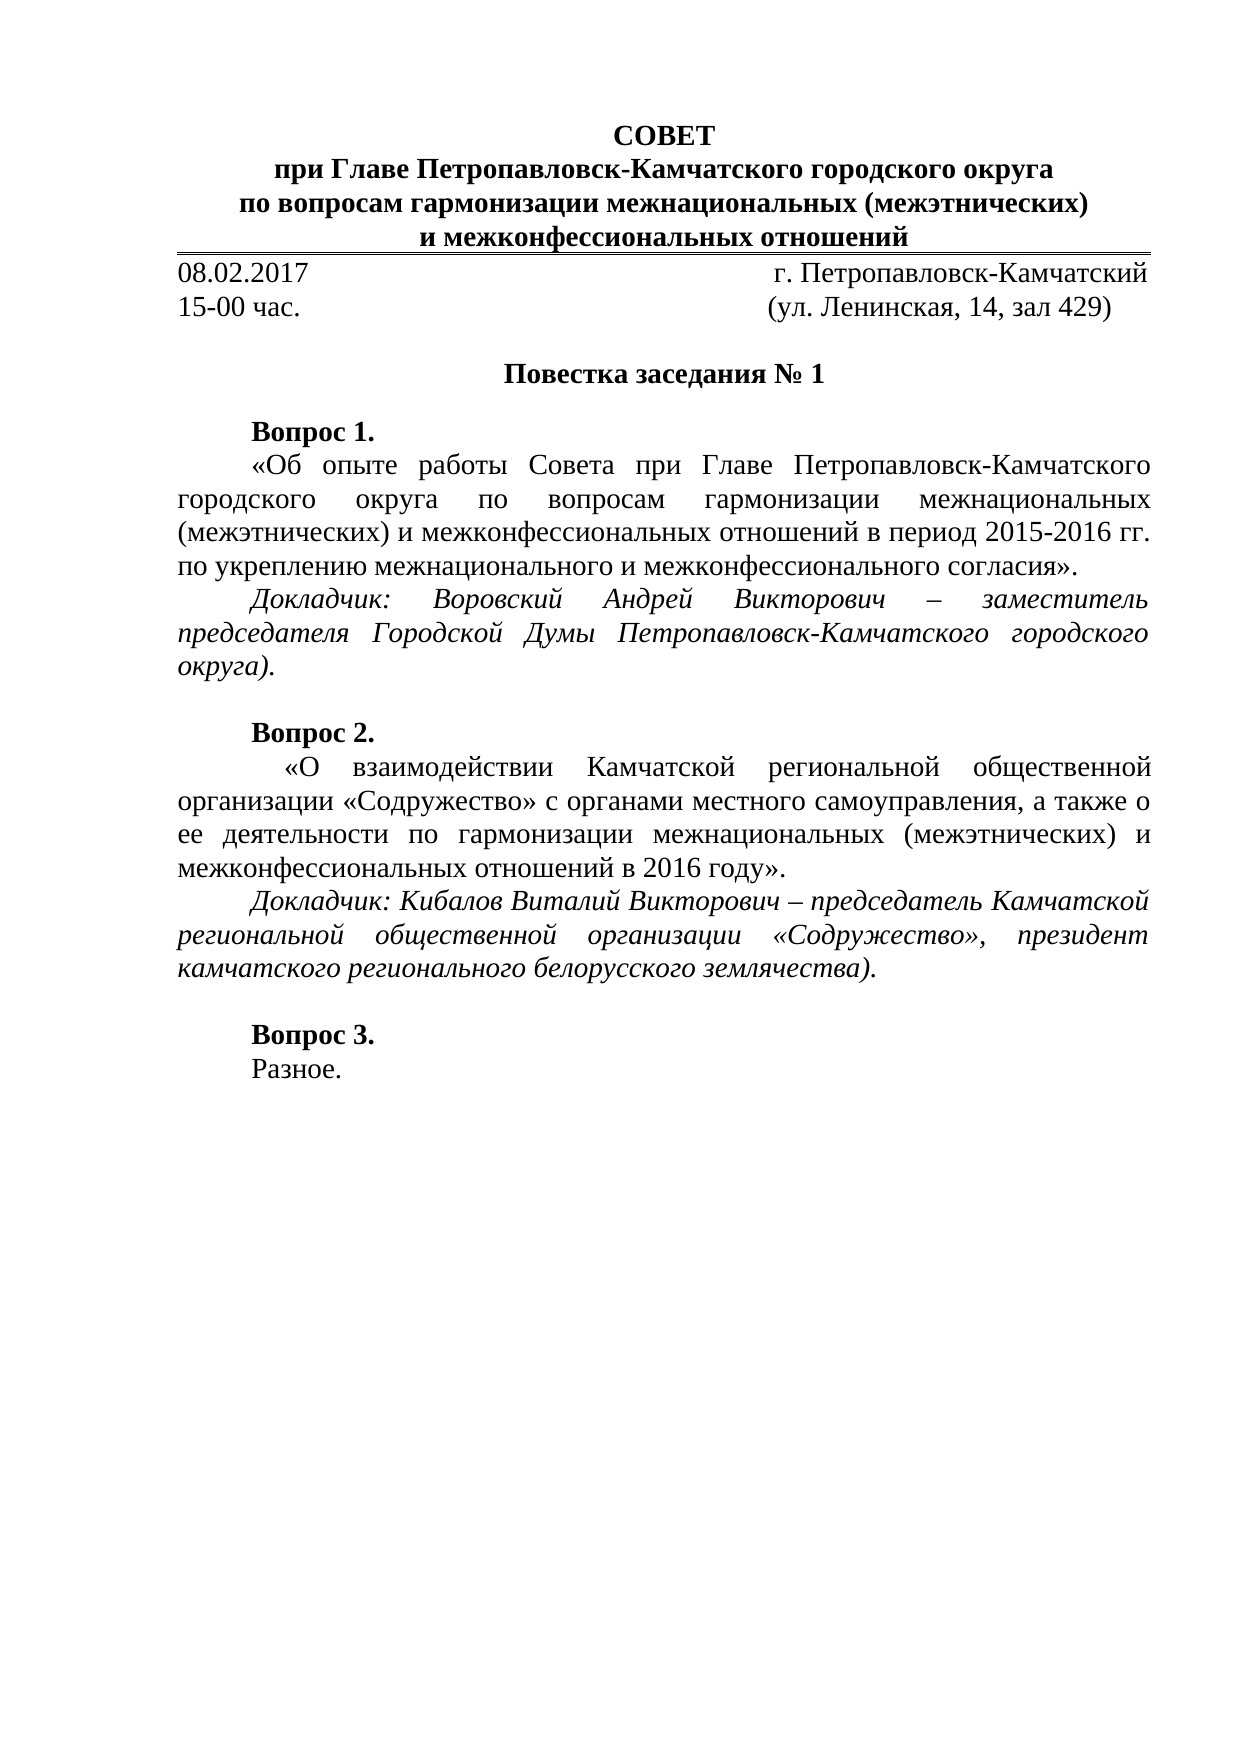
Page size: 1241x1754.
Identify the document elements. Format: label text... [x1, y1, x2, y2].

text 15-00 час. (ул. Ленинская, 14, зал 429) [177, 289, 1152, 322]
text Разное. [177, 1051, 1152, 1084]
text Повестка заседания № 1 [177, 356, 1152, 389]
text Вопрос 2. [177, 716, 1152, 749]
text 08.02.2017 г. Петропавловск-Камчатский [177, 255, 1152, 289]
text Докладчик: Воровский Андрей Викторович – заместитель председателя Городской Думы Петропавловск-Камчатского городского округа). [177, 581, 1152, 682]
text «Об опыте работы Совета при Главе Петропавловск-Камчатского городского округа по вопросам гармонизации межнациональных (межэтнических) и межконфессиональных отношений в период 2015-2016 гг. по укреплению межнационального и межконфессионального согласия». [177, 447, 1152, 581]
table_header СОВЕТ при Главе Петропавловск-Камчатского городского округа по вопросам гармонизации межнациональных (межэтнических) и межконфессиональных отношений [177, 118, 1151, 252]
text «О взаимодействии Камчатской региональной общественной организации «Содружество» с органами местного самоуправления, а также о ее деятельности по гармонизации межнациональных (межэтнических) и межконфессиональных отношений в 2016 году». [177, 749, 1152, 883]
text Вопрос 1. [177, 414, 1152, 447]
text Вопрос 3. [177, 1017, 1152, 1051]
text Докладчик: Кибалов Виталий Викторович – председатель Камчатской региональной общественной организации «Содружество», президент камчатского регионального белорусского землячества). [177, 883, 1152, 984]
